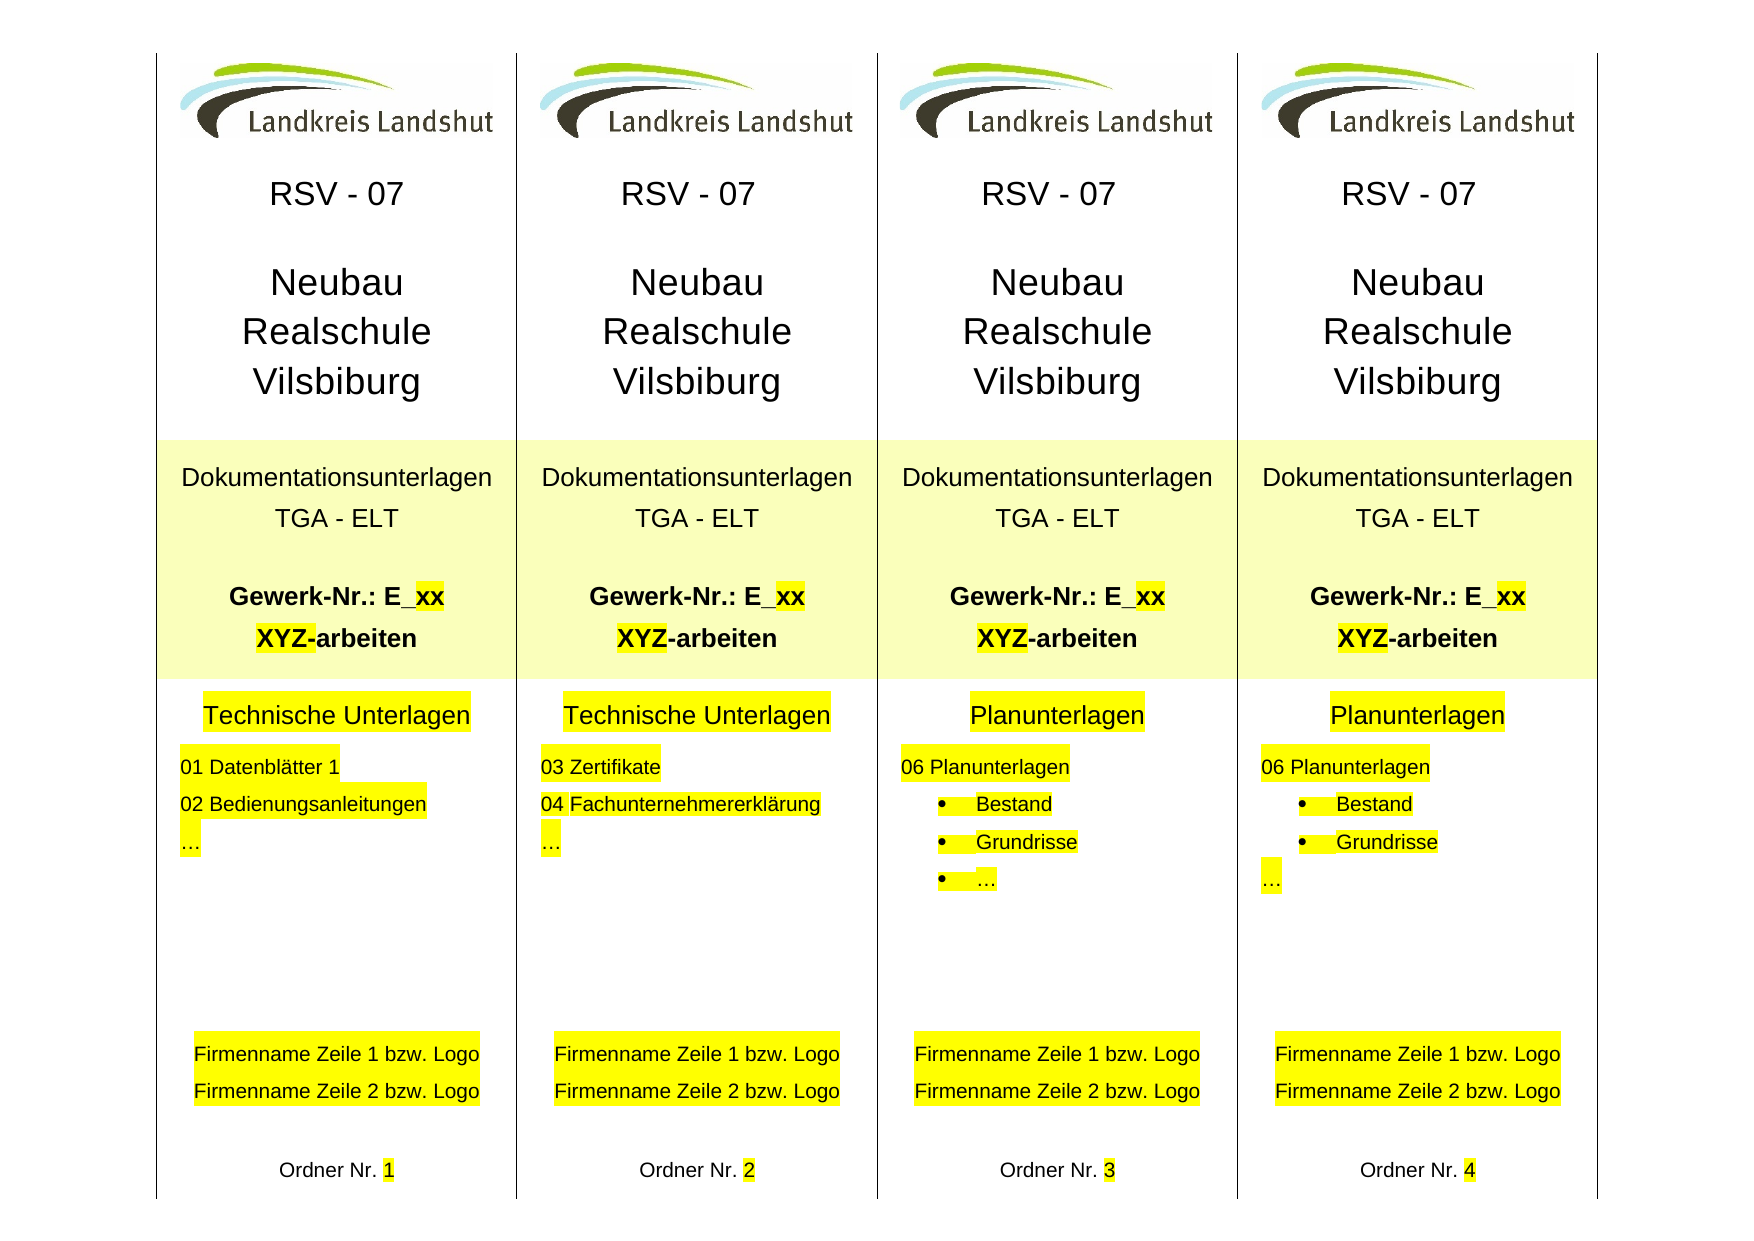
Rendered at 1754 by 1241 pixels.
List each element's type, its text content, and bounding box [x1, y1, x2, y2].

table_cell Gewerk-Nr.: E_xx XYZ-arbeiten [1238, 549, 1597, 679]
table_cell Firmenname Zeile 1 bzw. Logo Firmenname Zeile 2 bzw. Logo [517, 1004, 877, 1134]
table_header RSV - 07 [157, 53, 516, 260]
table_cell 01 Datenblätter 1 02 Bedienungsanleitungen … [157, 744, 516, 1004]
table_cell Ordner Nr. 4 [1238, 1134, 1597, 1199]
table_cell Planunterlagen [878, 679, 1237, 744]
table_cell Dokumentationsunterlagen TGA - ELT [157, 440, 516, 549]
table_cell Neubau Realschule Vilsbiburg [517, 260, 877, 440]
table_cell Ordner Nr. 2 [517, 1134, 877, 1199]
table_cell Dokumentationsunterlagen TGA - ELT [878, 440, 1237, 549]
table_cell Dokumentationsunterlagen TGA - ELT [1238, 440, 1597, 549]
table_cell Ordner Nr. 3 [878, 1134, 1237, 1199]
picture [180, 63, 493, 138]
table_cell Gewerk-Nr.: E_xx XYZ-arbeiten [517, 549, 877, 679]
table_cell Neubau Realschule Vilsbiburg [1238, 260, 1597, 440]
table_cell Neubau Realschule Vilsbiburg [878, 260, 1237, 440]
table_cell Gewerk-Nr.: E_xx XYZ-arbeiten [157, 549, 516, 679]
table_cell Planunterlagen [1238, 679, 1597, 744]
table_cell Technische Unterlagen [157, 679, 516, 744]
table_cell Gewerk-Nr.: E_xx XYZ-arbeiten [878, 549, 1237, 679]
table_cell Technische Unterlagen [517, 679, 877, 744]
table_header RSV - 07 [517, 53, 877, 260]
picture [540, 63, 853, 138]
table_cell Firmenname Zeile 1 bzw. Logo Firmenname Zeile 2 bzw. Logo [157, 1004, 516, 1134]
table_cell Neubau Realschule Vilsbiburg [157, 260, 516, 440]
table_header RSV - 07 [1238, 53, 1597, 260]
table_header RSV - 07 [878, 53, 1237, 260]
table_cell 06 Planunterlagen Bestand Grundrisse … [878, 744, 1237, 1004]
table_cell Firmenname Zeile 1 bzw. Logo Firmenname Zeile 2 bzw. Logo [878, 1004, 1237, 1134]
picture [1261, 63, 1575, 138]
table_cell 06 Planunterlagen Bestand Grundrisse … Firmenname Zeile 1 bzw. Logo Firmenname Zeile 2 bzw. Logo [1238, 744, 1597, 1004]
table_cell Firmenname Zeile 1 bzw. Logo Firmenname Zeile 2 bzw. Logo [1238, 1004, 1597, 1134]
table_cell Ordner Nr. 1 [157, 1134, 516, 1199]
table_cell 03 Zertifikate 04 Fachunternehmererklärung … [517, 744, 877, 1004]
picture [899, 63, 1213, 138]
table_cell Dokumentationsunterlagen TGA - ELT [517, 440, 877, 549]
